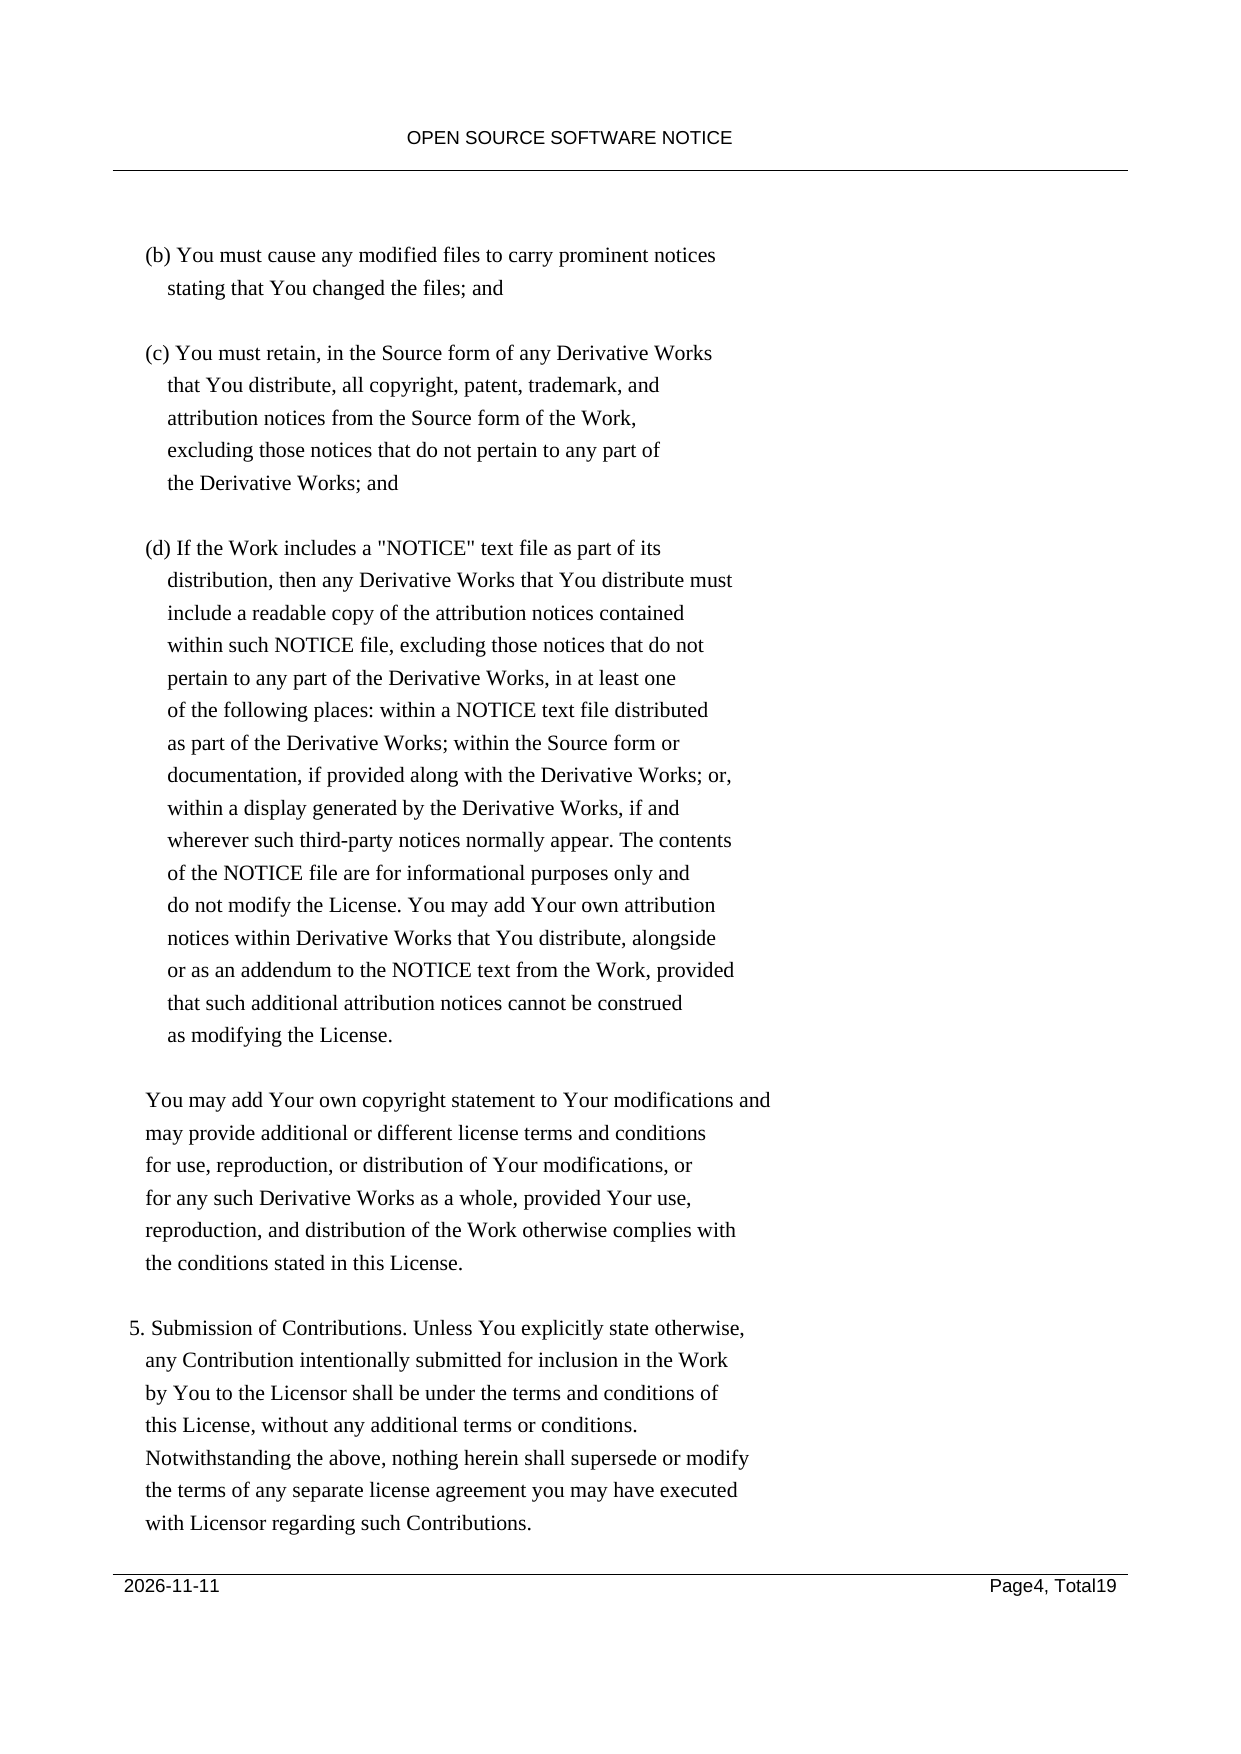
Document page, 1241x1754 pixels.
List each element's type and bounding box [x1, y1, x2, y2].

text [112, 206, 1128, 1539]
